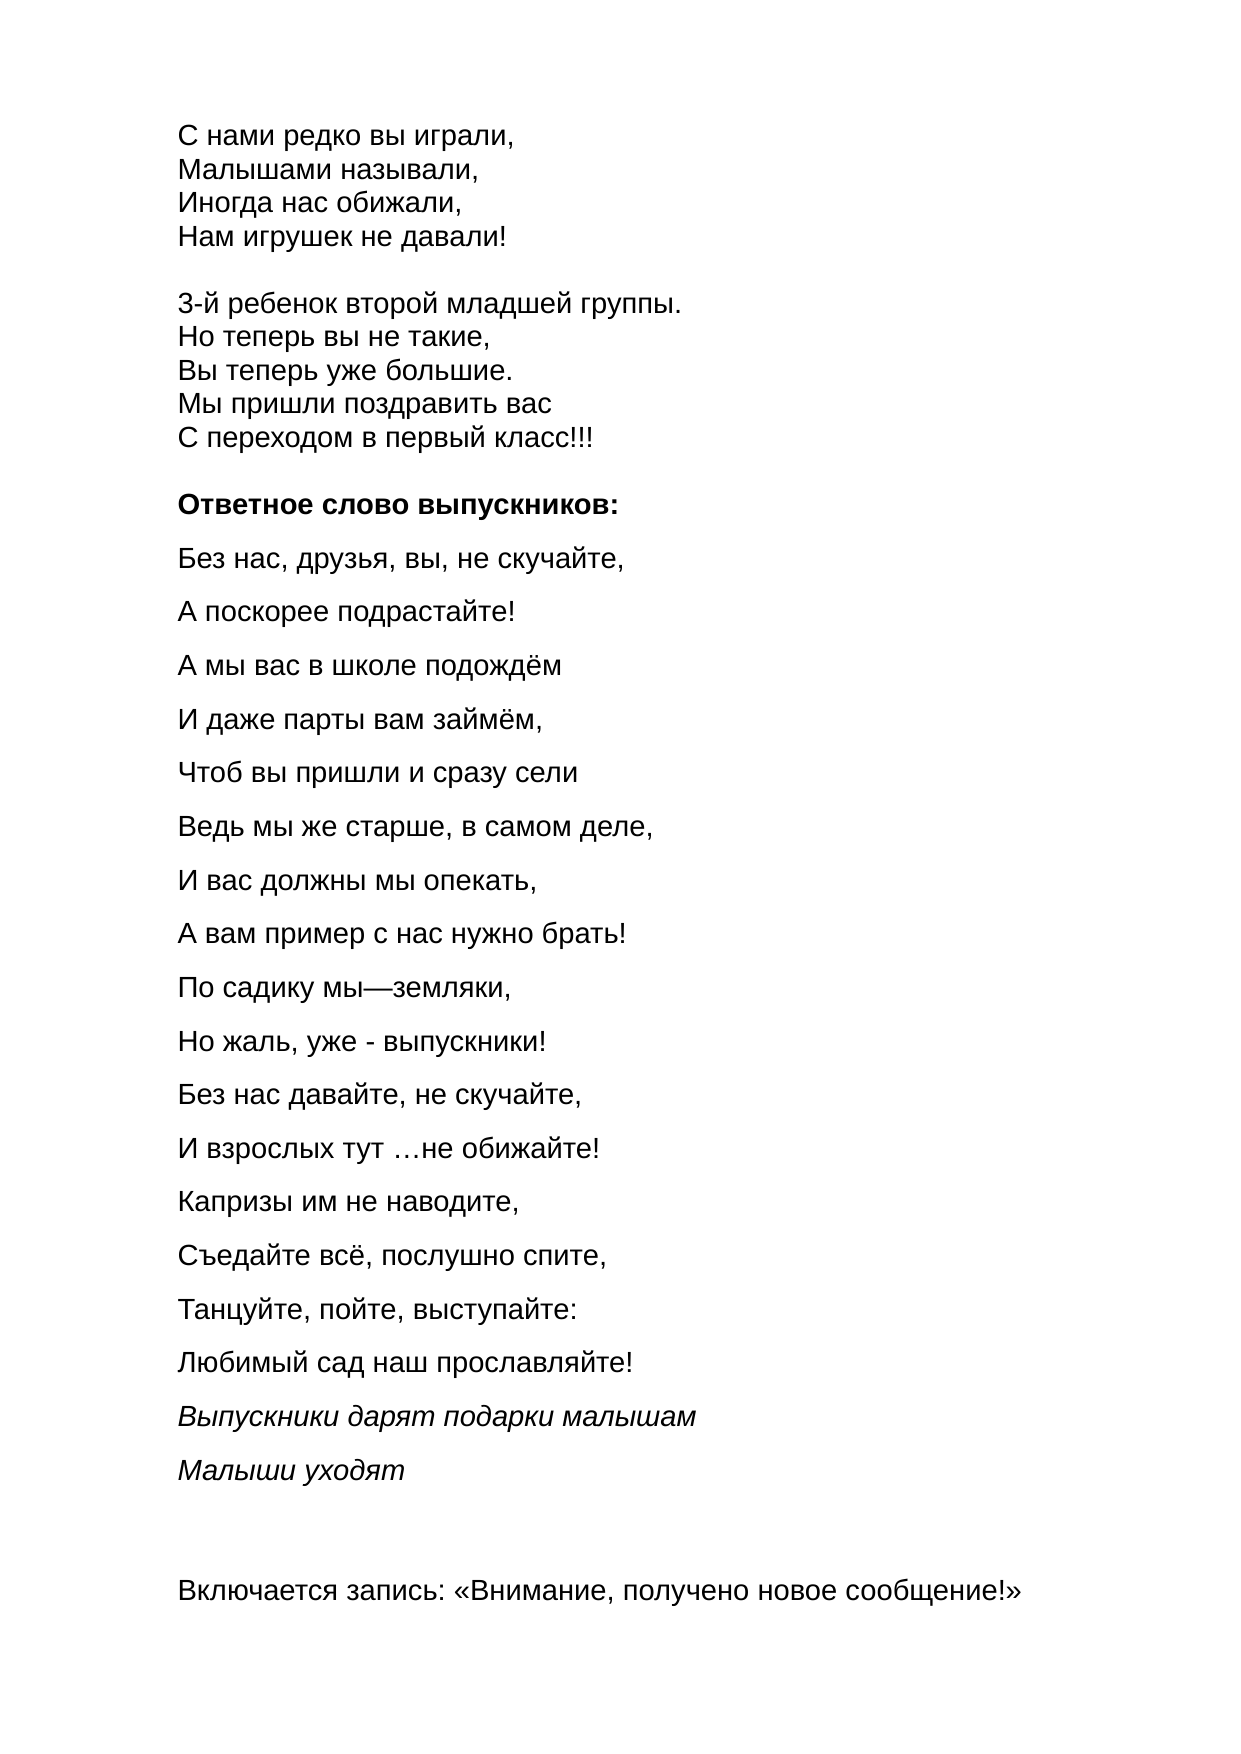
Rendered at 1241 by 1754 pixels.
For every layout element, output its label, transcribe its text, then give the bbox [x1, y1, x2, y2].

text 3-й ребенок второй младшей группы. [177, 286, 1152, 319]
text И взрослых тут …не обижайте! [177, 1131, 1152, 1164]
text Нам игрушек не давали! [177, 219, 1152, 252]
text Без нас давайте, не скучайте, [177, 1077, 1152, 1111]
text А вам пример с нас нужно брать! [177, 916, 1152, 950]
text Капризы им не наводите, [177, 1184, 1152, 1218]
text И даже парты вам займём, [177, 702, 1152, 735]
text С переходом в первый класс!!! [177, 420, 1152, 453]
text Иногда нас обижали, [177, 185, 1152, 219]
text С нами редко вы играли, [177, 118, 1152, 152]
text Выпускники дарят подарки малышам [177, 1399, 1152, 1433]
text И вас должны мы опекать, [177, 863, 1152, 896]
text Включается запись: «Внимание, получено новое сообщение!» [177, 1573, 1152, 1607]
text Малыши уходят [177, 1453, 1152, 1486]
text Съедайте всё, послушно спите, [177, 1238, 1152, 1272]
text Малышами называли, [177, 152, 1152, 185]
text А мы вас в школе подождём [177, 648, 1152, 682]
text Вы теперь уже большие. [177, 353, 1152, 386]
text По садику мы—земляки, [177, 970, 1152, 1003]
text Но жаль, уже - выпускники! [177, 1023, 1152, 1057]
text Чтоб вы пришли и сразу сели [177, 755, 1152, 789]
text Без нас, друзья, вы, не скучайте, [177, 541, 1152, 574]
text Ведь мы же старше, в самом деле, [177, 809, 1152, 842]
text Танцуйте, пойте, выступайте: [177, 1292, 1152, 1325]
text Ответное слово выпускников: [177, 487, 1152, 521]
text Любимый сад наш прославляйте! [177, 1345, 1152, 1379]
text Но теперь вы не такие, [177, 319, 1152, 353]
text Мы пришли поздравить вас [177, 386, 1152, 420]
text А поскорее подрастайте! [177, 594, 1152, 628]
